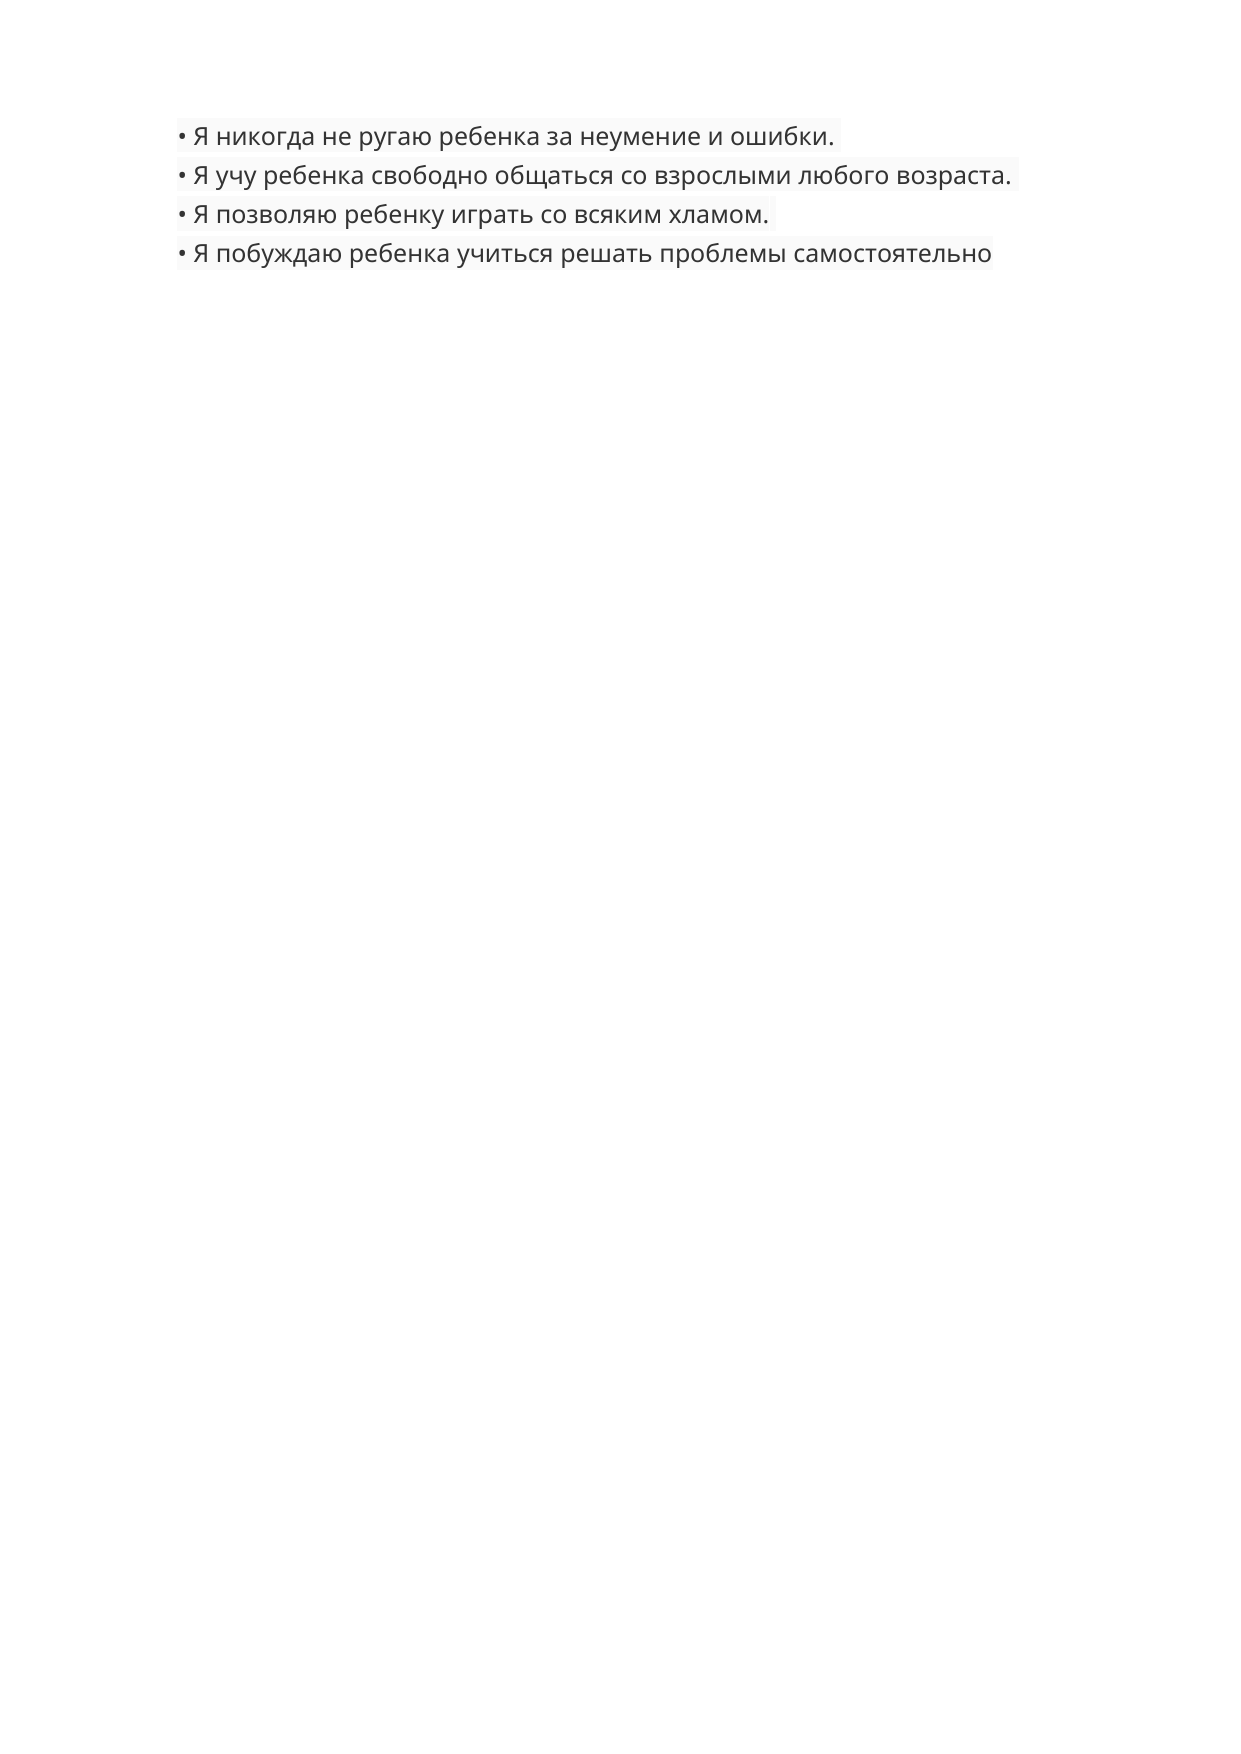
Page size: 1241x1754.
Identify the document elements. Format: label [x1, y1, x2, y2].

text [177, 118, 1152, 270]
